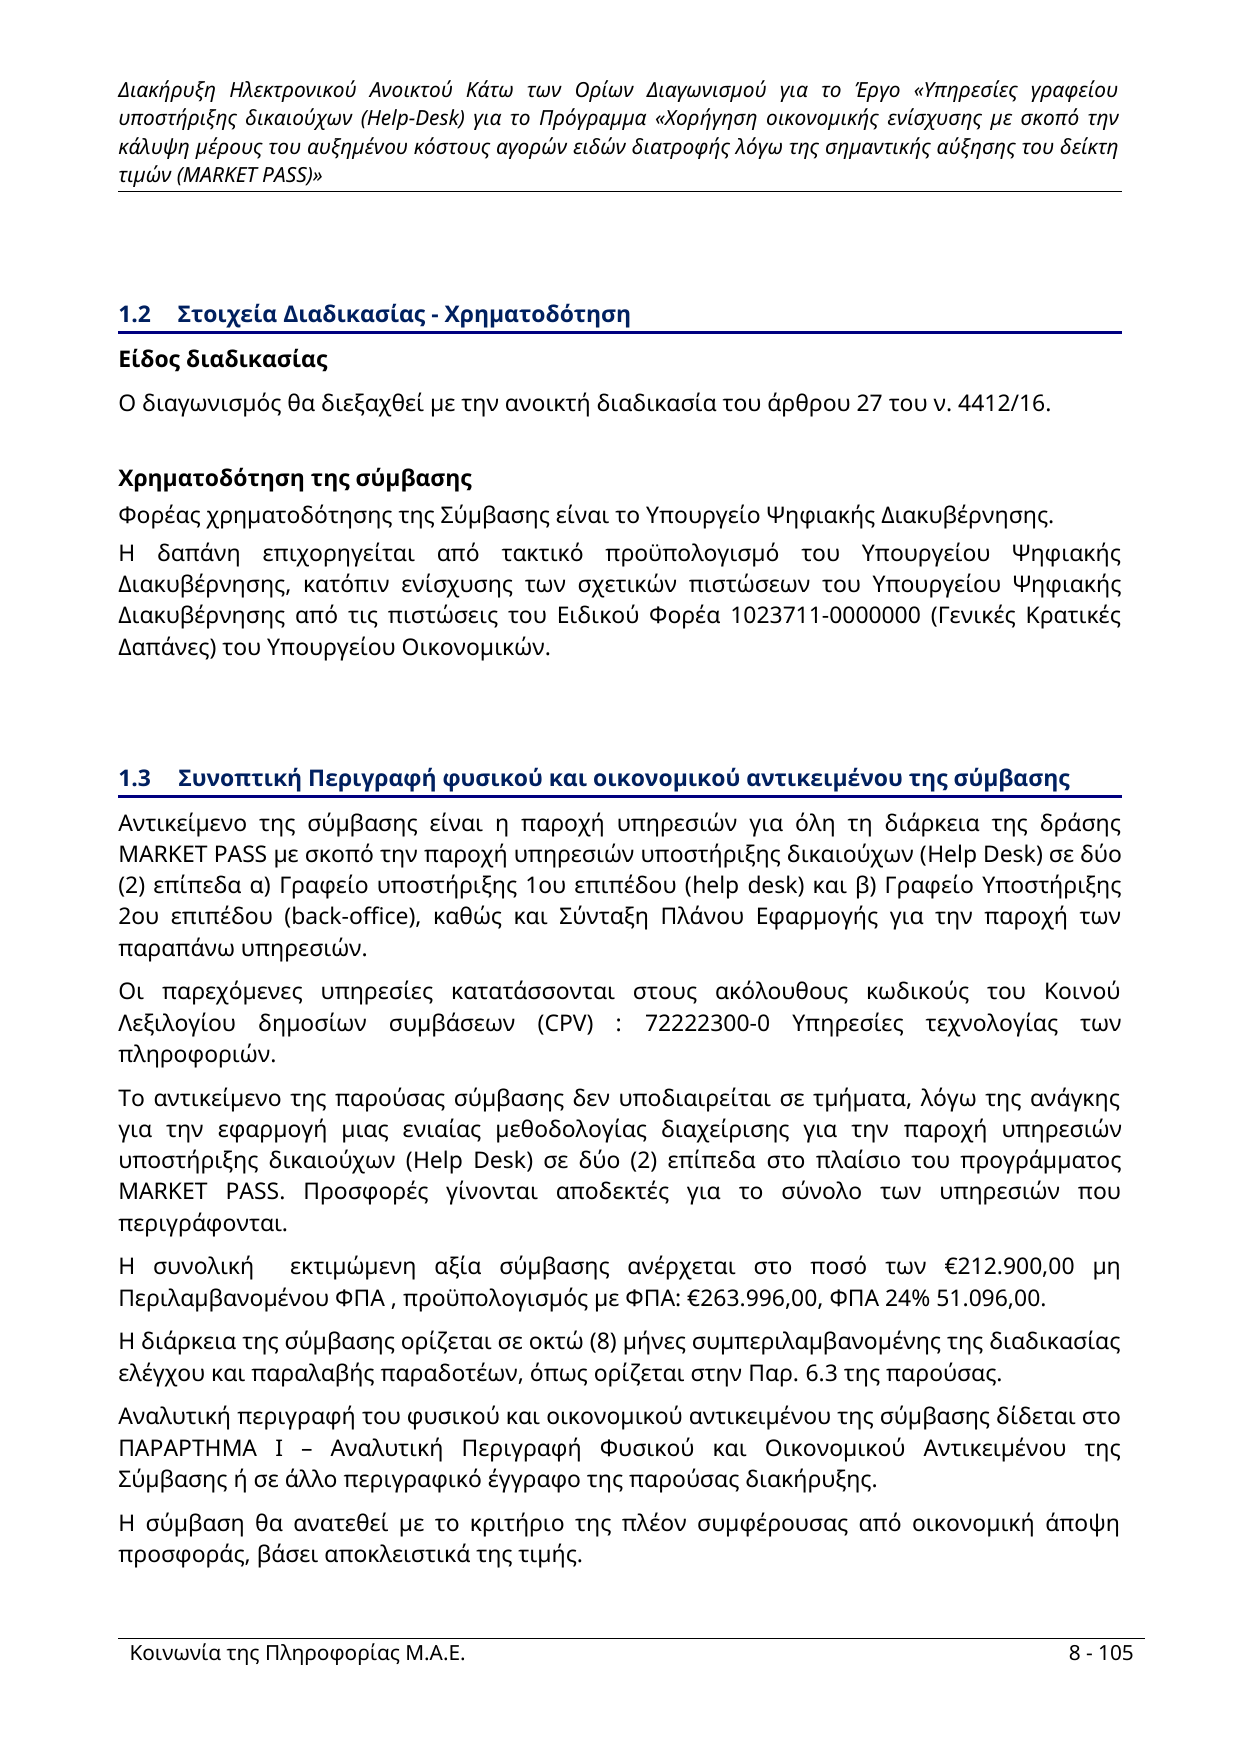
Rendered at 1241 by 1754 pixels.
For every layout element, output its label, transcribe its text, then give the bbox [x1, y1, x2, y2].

text Η σύμβαση θα ανατεθεί με το κριτήριο της πλέον συμφέρουσας από οικονομική άποψη προσφοράς, βάσει αποκλειστικά της τιμής. [118, 1506, 1122, 1569]
text Η δαπάνη επιχορηγείται από τακτικό προϋπολογισμό του Υπουργείου Ψηφιακής Διακυβέρνησης, κατόπιν ενίσχυσης των σχετικών πιστώσεων του Υπουργείου Ψηφιακής Διακυβέρνησης από τις πιστώσεις του Ειδικού Φορέα 1023711-0000000 (Γενικές Κρατικές Δαπάνες) του Υπουργείου Οικονομικών. [118, 537, 1122, 662]
text Η διάρκεια της σύμβασης ορίζεται σε οκτώ (8) μήνες συμπεριλαμβανομένης της διαδικασίας ελέγχου και παραλαβής παραδοτέων, όπως ορίζεται στην Παρ. 6.3 της παρούσας. [118, 1325, 1122, 1388]
text Ο διαγωνισμός θα διεξαχθεί με την ανοικτή διαδικασία του άρθρου 27 του ν. 4412/16. [118, 387, 1122, 418]
text Φορέας χρηματοδότησης της Σύμβασης είναι το Υπουργείο Ψηφιακής Διακυβέρνησης. [118, 499, 1122, 530]
text Η συνολική εκτιμώμενη αξία σύμβασης ανέρχεται στο ποσό των €212.900,00 μη Περιλαμβανομένου ΦΠΑ , προϋπολογισμός με ΦΠΑ: €263.996,00, ΦΠΑ 24% 51.096,00. [118, 1250, 1122, 1313]
text Οι παρεχόμενες υπηρεσίες κατατάσσονται στους ακόλουθους κωδικούς του Κοινού Λεξιλογίου δημοσίων συμβάσεων (CPV) : 72222300-0 Υπηρεσίες τεχνολογίας των πληροφοριών. [118, 975, 1122, 1069]
subtitle Στοιχεία Διαδικασίας - Χρηματοδότηση [118, 298, 1122, 331]
text Χρηματοδότηση της σύμβασης [118, 462, 1122, 493]
text Αντικείμενο της σύμβασης είναι η παροχή υπηρεσιών για όλη τη διάρκεια της δράσης MARKET PASS με σκοπό την παροχή υπηρεσιών υποστήριξης δικαιούχων (Help Desk) σε δύο (2) επίπεδα α) Γραφείο υποστήριξης 1ου επιπέδου (help desk) και β) Γραφείο Υποστήριξης 2ου επιπέδου (back-office), καθώς και Σύνταξη Πλάνου Εφαρμογής για την παροχή των παραπάνω υπηρεσιών. [118, 806, 1122, 963]
subtitle Συνοπτική Περιγραφή φυσικού και οικονομικού αντικειμένου της σύμβασης [118, 762, 1122, 795]
text Αναλυτική περιγραφή του φυσικού και οικονομικού αντικειμένου της σύμβασης δίδεται στο ΠΑΡΑΡΤΗΜΑ Ι – Αναλυτική Περιγραφή Φυσικού και Οικονομικού Αντικειμένου της Σύμβασης ή σε άλλο περιγραφικό έγγραφο της παρούσας διακήρυξης. [118, 1400, 1122, 1494]
text Είδος διαδικασίας [118, 343, 1122, 374]
text Το αντικείμενο της παρούσας σύμβασης δεν υποδιαιρείται σε τμήματα, λόγω της ανάγκης για την εφαρμογή μιας ενιαίας μεθοδολογίας διαχείρισης για την παροχή υπηρεσιών υποστήριξης δικαιούχων (Help Desk) σε δύο (2) επίπεδα στο πλαίσιο του προγράμματος MARKET PASS. Προσφορές γίνονται αποδεκτές για το σύνολο των υπηρεσιών που περιγράφονται. [118, 1081, 1122, 1238]
